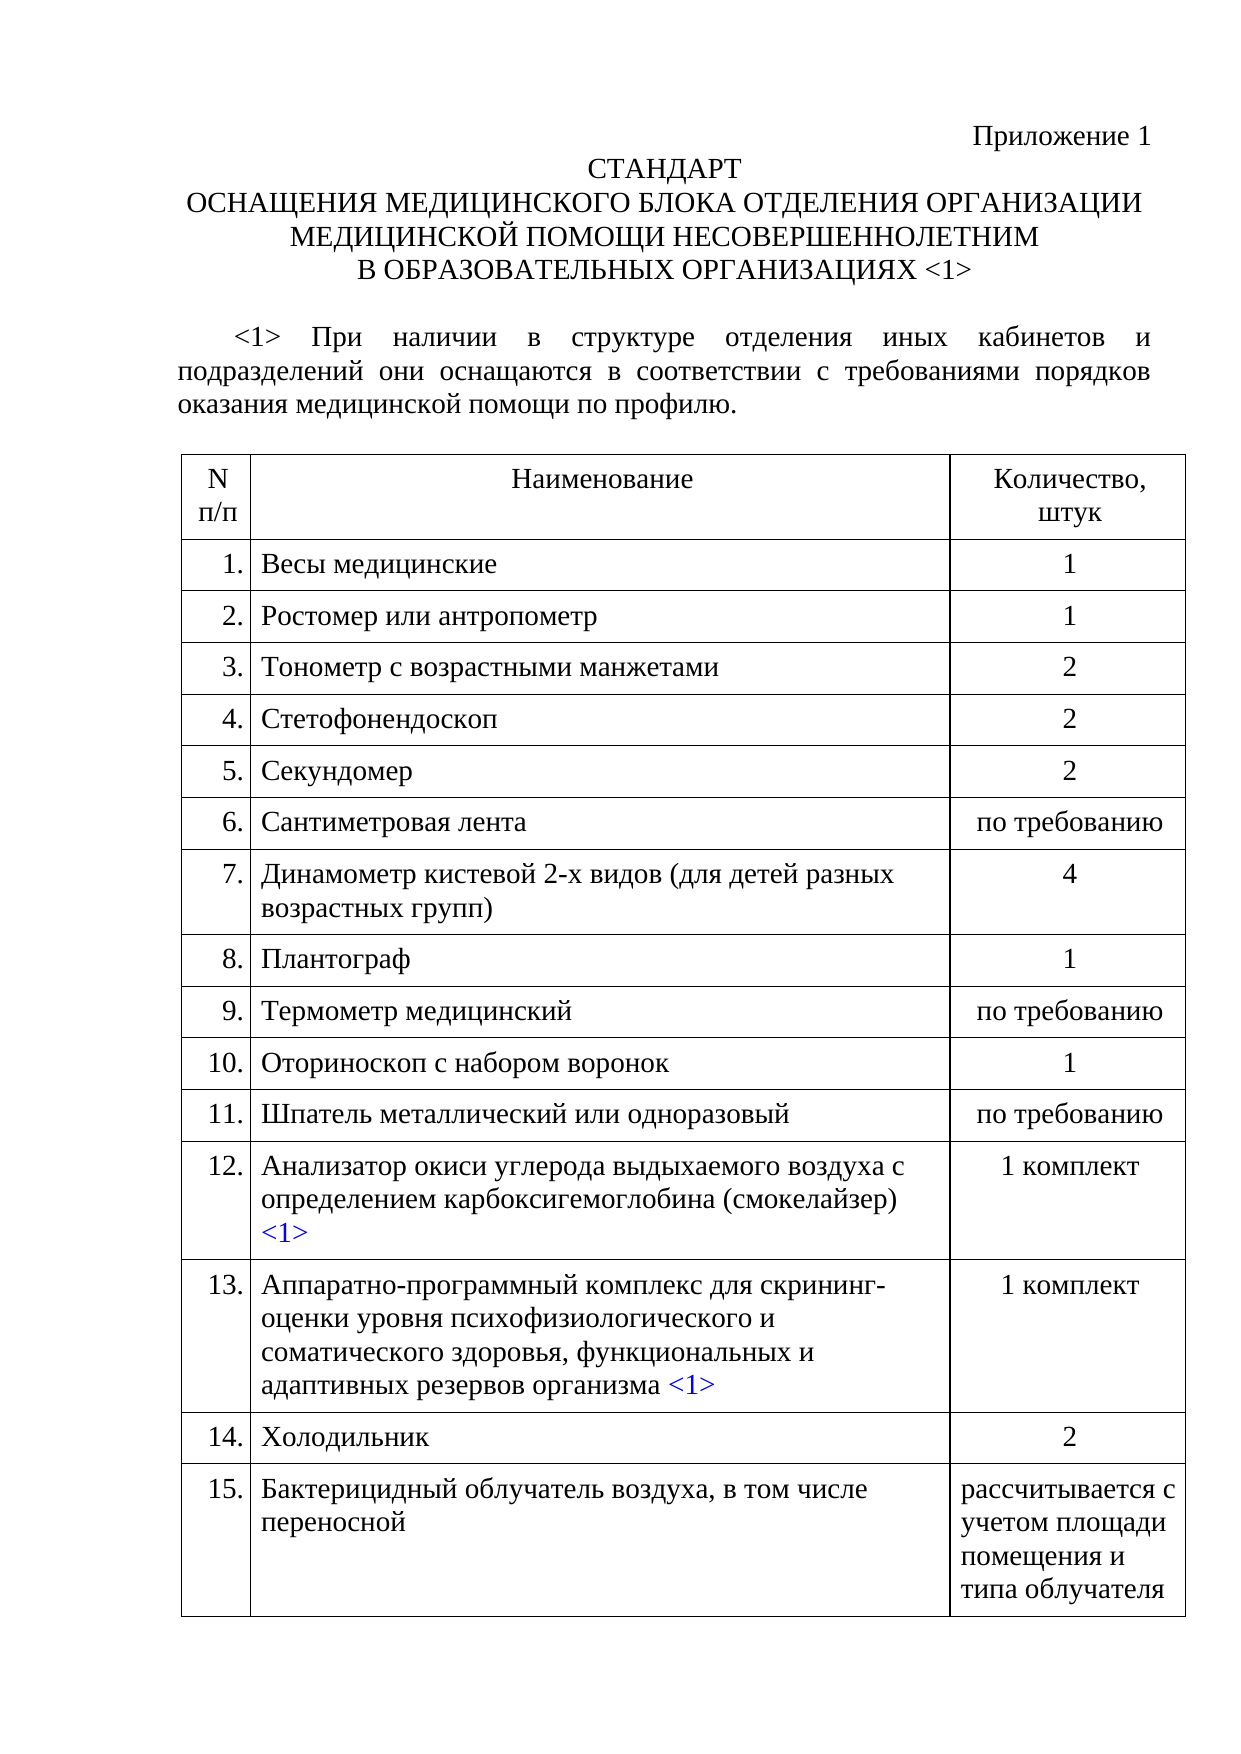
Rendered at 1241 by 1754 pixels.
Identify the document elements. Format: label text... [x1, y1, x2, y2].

table_cell Термометр медицинский [251, 987, 949, 1037]
table_cell 5. [182, 746, 250, 797]
table_header Наименование [251, 455, 949, 539]
text МЕДИЦИНСКОЙ ПОМОЩИ НЕСОВЕРШЕННОЛЕТНИМ [177, 219, 1152, 252]
text СТАНДАРТ [177, 152, 1152, 185]
table_cell 1 [951, 591, 1185, 642]
table_cell 2 [951, 1413, 1185, 1463]
text В ОБРАЗОВАТЕЛЬНЫХ ОРГАНИЗАЦИЯХ <1> [177, 252, 1152, 286]
table_cell по требованию [951, 1090, 1185, 1141]
table_cell Плантограф [251, 935, 949, 986]
table_cell 11. [182, 1090, 250, 1141]
table_cell Ростомер или антропометр [251, 591, 949, 642]
table_cell Холодильник [251, 1413, 949, 1463]
table_cell 2 [951, 746, 1185, 797]
table_cell Сантиметровая лента [251, 798, 949, 849]
table_cell 2. [182, 591, 250, 642]
table_cell 15. [182, 1464, 250, 1616]
table_cell 1 [951, 540, 1185, 590]
table_cell 14. [182, 1413, 250, 1463]
table_cell 12. [182, 1142, 250, 1259]
table_cell по требованию [951, 987, 1185, 1037]
table_cell 8. [182, 935, 250, 986]
table_cell 4. [182, 695, 250, 745]
text ОСНАЩЕНИЯ МЕДИЦИНСКОГО БЛОКА ОТДЕЛЕНИЯ ОРГАНИЗАЦИИ [177, 185, 1152, 219]
table_cell 1 комплект [951, 1142, 1185, 1259]
table_cell 13. [182, 1260, 250, 1412]
text Приложение 1 [177, 118, 1152, 152]
table_cell 9. [182, 987, 250, 1037]
table_cell Весы медицинские [251, 540, 949, 590]
table_cell Шпатель металлический или одноразовый [251, 1090, 949, 1141]
table_header N п/п [182, 455, 250, 539]
table_cell Аппаратно-программный комплекс для скрининг-оценки уровня психофизиологического и соматического здоровья, функциональных и адаптивных резервов организма <1> [251, 1260, 949, 1412]
table_cell 2 [951, 643, 1185, 694]
table_cell Динамометр кистевой 2-х видов (для детей разных возрастных групп) [251, 850, 949, 934]
table_cell Секундомер [251, 746, 949, 797]
table_cell 7. [182, 850, 250, 934]
table_header Количество, штук [951, 455, 1185, 539]
table_cell 1 комплект [951, 1260, 1185, 1412]
table_cell Анализатор окиси углерода выдыхаемого воздуха с определением карбоксигемоглобина (смокелайзер) <1> [251, 1142, 949, 1259]
table_cell по требованию [951, 798, 1185, 849]
table_cell 6. [182, 798, 250, 849]
table_cell 4 [951, 850, 1185, 934]
table_cell Оториноскоп с набором воронок [251, 1038, 949, 1089]
table_cell 1 [951, 935, 1185, 986]
table_cell 1 [951, 1038, 1185, 1089]
table_cell Бактерицидный облучатель воздуха, в том числе переносной [251, 1464, 949, 1616]
table_cell 10. [182, 1038, 250, 1089]
table_cell Стетофонендоскоп [251, 695, 949, 745]
table_cell Тонометр с возрастными манжетами [251, 643, 949, 694]
table_cell рассчитывается с учетом площади помещения и типа облучателя [951, 1464, 1185, 1616]
table_cell 2 [951, 695, 1185, 745]
table_cell 3. [182, 643, 250, 694]
text <1> При наличии в структуре отделения иных кабинетов и подразделений они оснащаются в соответствии с требованиями порядков оказания медицинской помощи по профилю. [177, 319, 1152, 420]
table_cell 1. [182, 540, 250, 590]
